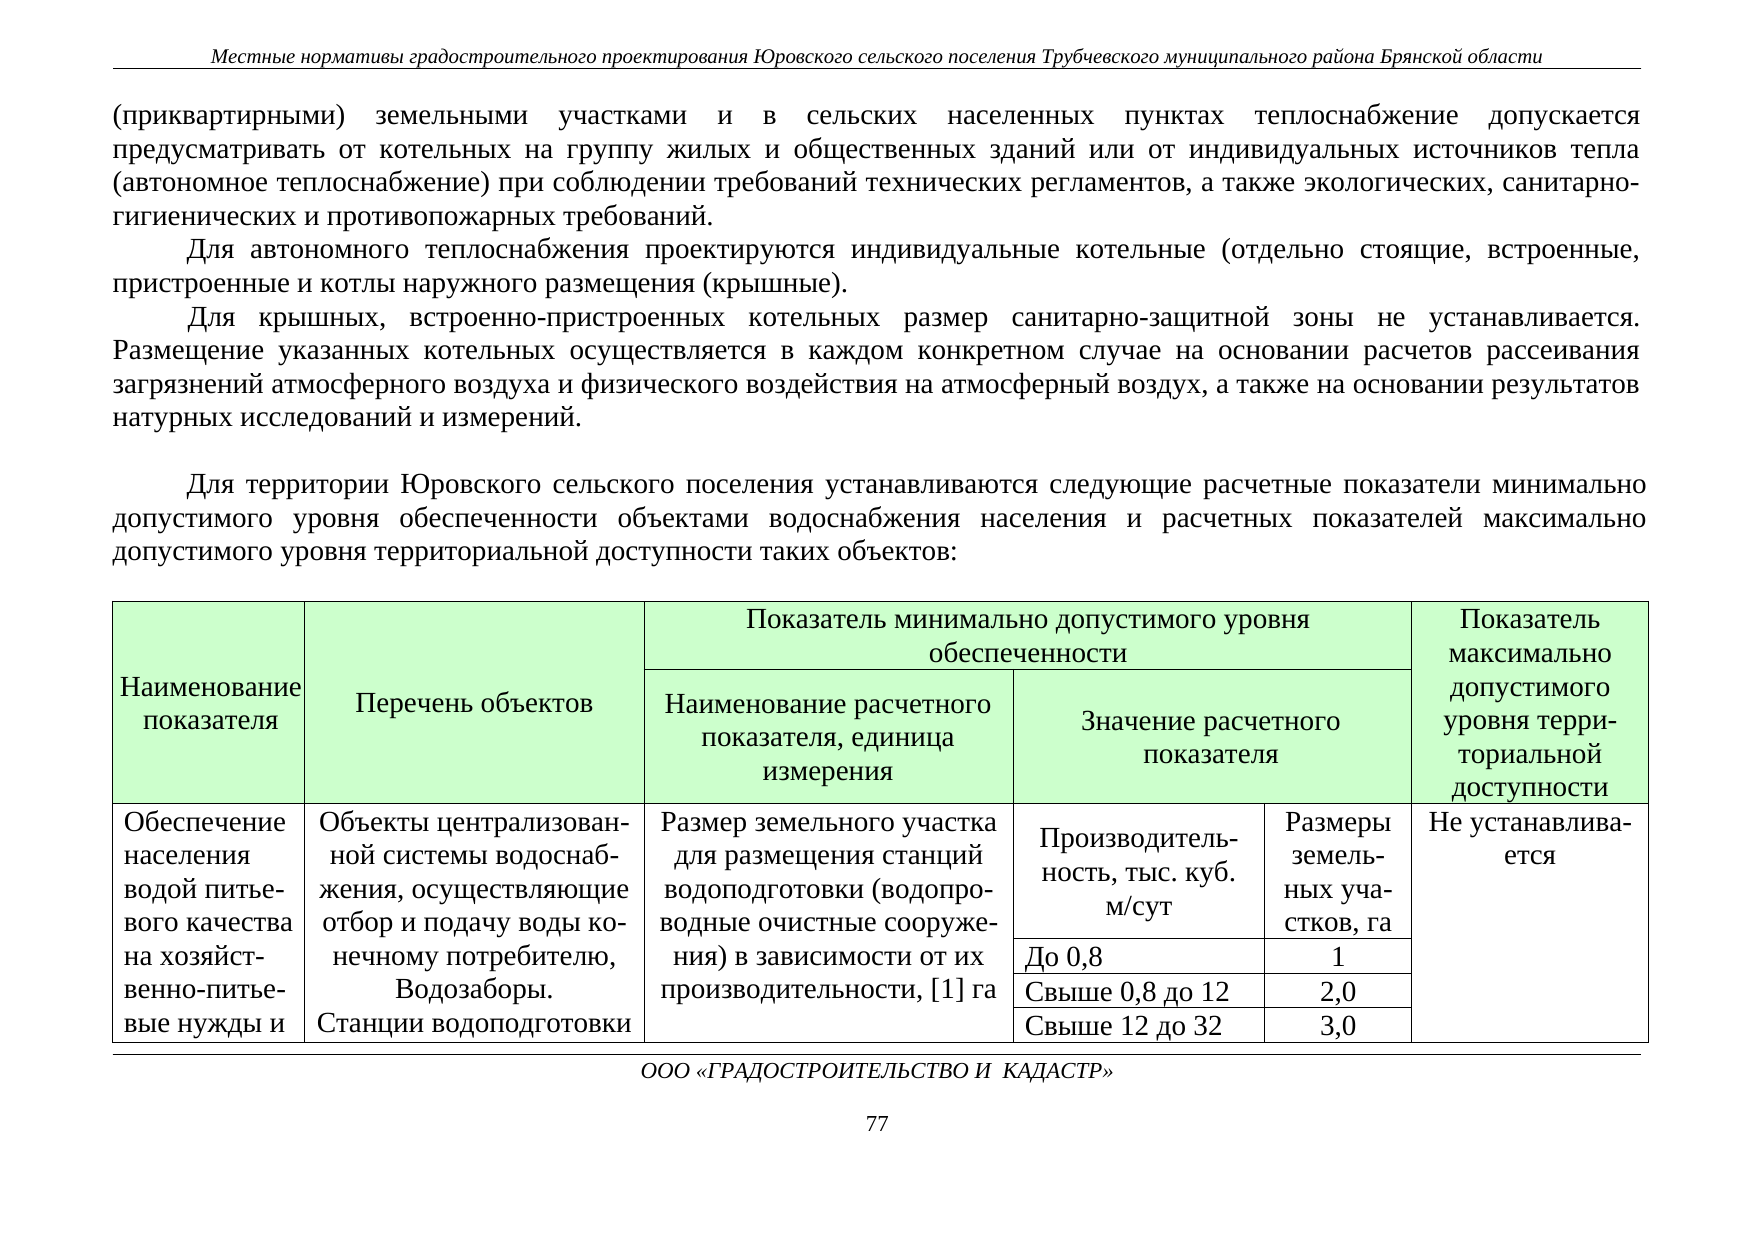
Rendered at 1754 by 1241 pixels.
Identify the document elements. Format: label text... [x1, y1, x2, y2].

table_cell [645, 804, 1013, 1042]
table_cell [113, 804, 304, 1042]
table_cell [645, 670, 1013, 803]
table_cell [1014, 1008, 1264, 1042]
text Для автономного теплоснабжения проектируются индивидуальные котельные (отдельно стоящие, встроенные, пристроенные и котлы наружного размещения (крышные). [112, 232, 1641, 299]
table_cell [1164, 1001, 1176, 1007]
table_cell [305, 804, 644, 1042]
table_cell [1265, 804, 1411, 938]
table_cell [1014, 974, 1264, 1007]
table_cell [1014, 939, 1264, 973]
text Для территории Юровского сельского поселения устанавливаются следующие расчетные показатели минимально допустимого уровня обеспеченности объектами водоснабжения населения и расчетных показателей максимально допустимого уровня территориальной доступности таких объектов: [112, 466, 1648, 567]
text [112, 97, 1641, 232]
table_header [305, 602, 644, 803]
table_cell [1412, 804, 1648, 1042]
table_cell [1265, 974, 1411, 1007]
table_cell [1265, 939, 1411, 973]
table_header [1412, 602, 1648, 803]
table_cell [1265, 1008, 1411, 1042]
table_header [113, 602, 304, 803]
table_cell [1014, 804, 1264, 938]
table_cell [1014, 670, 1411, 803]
text Для крышных, встроенно-пристроенных котельных размер санитарно-защитной зоны не устанавливается. Размещение указанных котельных осуществляется в каждом конкретном случае на основании расчетов рассеивания загрязнений атмосферного воздуха и физического воздействия на атмосферный воздух, а также на основании результатов натурных исследований и измерений. [112, 299, 1641, 433]
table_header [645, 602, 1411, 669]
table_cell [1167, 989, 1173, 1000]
